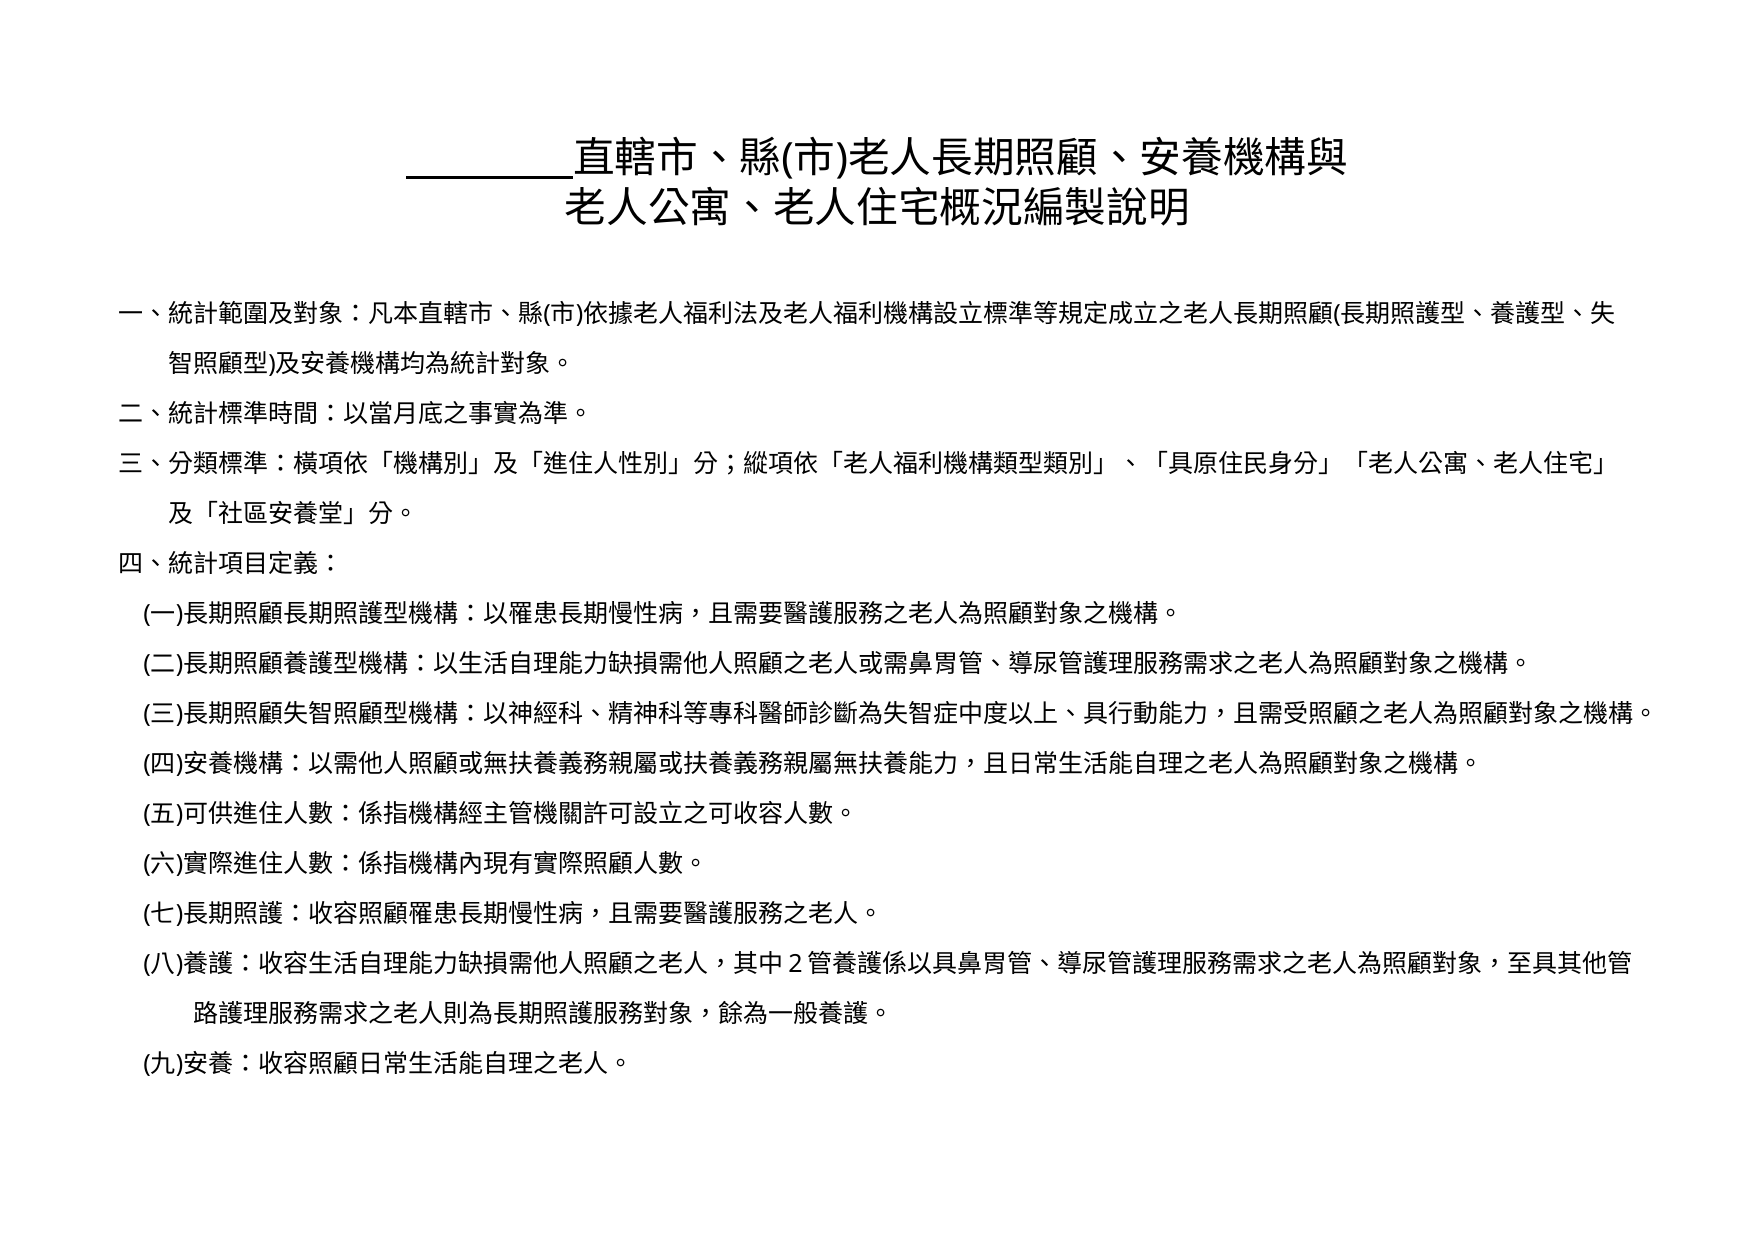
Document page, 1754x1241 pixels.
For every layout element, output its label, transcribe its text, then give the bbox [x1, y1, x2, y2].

text (二)長期照顧養護型機構：以生活自理能力缺損需他人照顧之老人或需鼻胃管、導尿管護理服務需求之老人為照顧對象之機構。 [143, 633, 1636, 683]
text 三、分類標準：橫項依「機構別」及「進住人性別」分；縱項依「老人福利機構類型類別」、「具原住民身分」「老人公寓、老人住宅」及「社區安養堂」分。 [118, 433, 1636, 533]
text 老人公寓、老人住宅概況編製說明 [118, 183, 1636, 233]
text (三)長期照顧失智照顧型機構：以神經科、精神科等專科醫師診斷為失智症中度以上、具行動能力，且需受照顧之老人為照顧對象之機構。 [143, 683, 1636, 733]
text (五)可供進住人數：係指機構經主管機關許可設立之可收容人數。 [143, 783, 1636, 833]
text 一、統計範圍及對象：凡本直轄市、縣(市)依據老人福利法及老人福利機構設立標準等規定成立之老人長期照顧(長期照護型、養護型、失智照顧型)及安養機構均為統計對象。 [118, 283, 1636, 383]
text (六)實際進住人數：係指機構內現有實際照顧人數。 [143, 833, 1636, 883]
text 二、統計標準時間：以當月底之事實為準。 [118, 383, 1636, 433]
text 直轄市、縣(市)老人長期照顧、安養機構與 [118, 133, 1636, 183]
text (一)長期照顧長期照護型機構：以罹患長期慢性病，且需要醫護服務之老人為照顧對象之機構。 [143, 583, 1636, 633]
text (九)安養：收容照顧日常生活能自理之老人。 [143, 1033, 1636, 1083]
text (四)安養機構：以需他人照顧或無扶養義務親屬或扶養義務親屬無扶養能力，且日常生活能自理之老人為照顧對象之機構。 [143, 733, 1636, 783]
text (七)長期照護：收容照顧罹患長期慢性病，且需要醫護服務之老人。 [143, 883, 1636, 933]
text 四、統計項目定義： [118, 533, 1636, 583]
text (八)養護：收容生活自理能力缺損需他人照顧之老人，其中2管養護係以具鼻胃管、導尿管護理服務需求之老人為照顧對象，至具其他管路護理服務需求之老人則為長期照護服務對象，餘為一般養護。 [143, 933, 1636, 1033]
